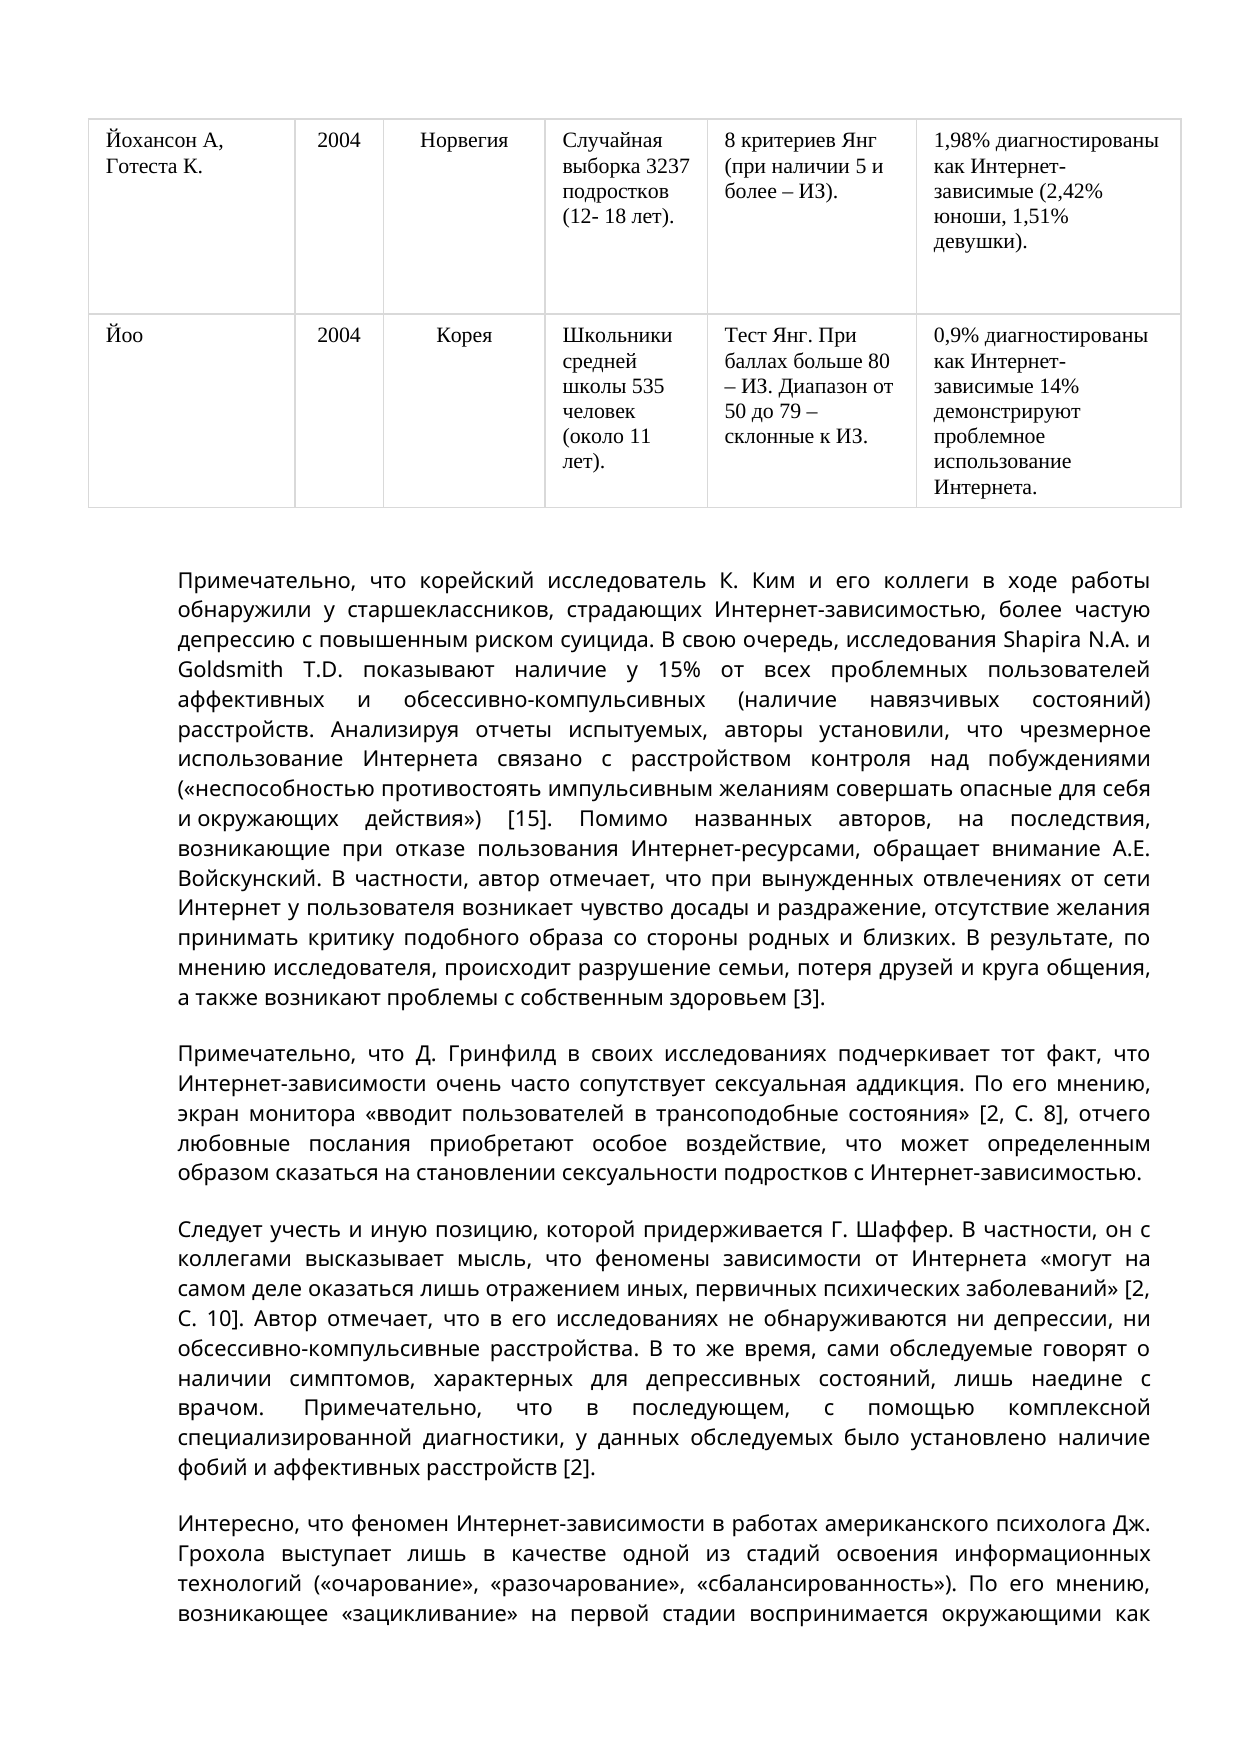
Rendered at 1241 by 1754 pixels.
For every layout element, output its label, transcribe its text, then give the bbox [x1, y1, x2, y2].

table_cell Йохансон А, Готеста К. [89, 120, 294, 313]
text Примечательно, что корейский исследователь К. Ким и его коллеги в ходе работы обнаружили у старшеклассников, страдающих Интернет-зависимостью, более частую депрессию с повышенным риском суицида. В свою очередь, исследования Shapira N.A. и Goldsmith T.D. показывают наличие у 15% от всех проблемных пользователей аффективных и обсессивно-компульсивных (наличие навязчивых состояний) расстройств. Анализируя отчеты испытуемых, авторы установили, что чрезмерное использование Интернета связано с расстройством контроля над побуждениями («неспособностью противостоять импульсивным желаниям совершать опасные для себя и окружающих действия») [15]. Помимо названных авторов, на последствия, возникающие при отказе пользования Интернет-ресурсами, обращает внимание А.Е. Войскунский. В частности, автор отмечает, что при вынужденных отвлечениях от сети Интернет у пользователя возникает чувство досады и раздражение, отсутствие желания принимать критику подобного образа со стороны родных и близких. В результате, по мнению исследователя, происходит разрушение семьи, потеря друзей и круга общения, а также возникают проблемы с собственным здоровьем [3]. [177, 565, 1152, 1012]
table_cell 2004 [296, 120, 383, 313]
table_cell Школьники средней школы 535 человек (около 11 лет). [546, 315, 707, 507]
table_cell 1,98% диагностированы как Интернет-зависимые (2,42% юноши, 1,51% девушки). [917, 120, 1180, 313]
text Примечательно, что Д. Гринфилд в своих исследованиях подчеркивает тот факт, что Интернет-зависимости очень часто сопутствует сексуальная аддикция. По его мнению, экран монитора «вводит пользователей в трансоподобные состояния» [2, С. 8], отчего любовные послания приобретают особое воздействие, что может определенным образом сказаться на становлении сексуальности подростков с Интернет-зависимостью. [177, 1038, 1152, 1187]
table_cell Норвегия [384, 120, 544, 313]
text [177, 1508, 1152, 1627]
table_cell 0,9% диагностированы как Интернет-зависимые 14% демонстрируют проблемное использование Интернета. [917, 315, 1180, 507]
table_cell Корея [384, 315, 544, 507]
table_cell 8 критериев Янг (при наличии 5 и более – ИЗ). [708, 120, 916, 313]
table_cell 2004 [296, 315, 383, 507]
table_cell Йоо [89, 315, 294, 507]
table_cell Тест Янг. При баллах больше 80 – ИЗ. Диапазон от 50 до 79 – склонные к ИЗ. [708, 315, 916, 507]
text Следует учесть и иную позицию, которой придерживается Г. Шаффер. В частности, он с коллегами высказывает мысль, что феномены зависимости от Интернета «могут на самом деле оказаться лишь отражением иных, первичных психических заболеваний» [2, С. 10]. Автор отмечает, что в его исследованиях не обнаруживаются ни депрессии, ни обсессивно-компульсивные расстройства. В то же время, сами обследуемые говорят о наличии симптомов, характерных для депрессивных состояний, лишь наедине с врачом. Примечательно, что в последующем, с помощью комплексной специализированной диагностики, у данных обследуемых было установлено наличие фобий и аффективных расстройств [2]. [177, 1214, 1152, 1482]
table_cell Случайная выборка 3237 подростков (12- 18 лет). [546, 120, 707, 313]
